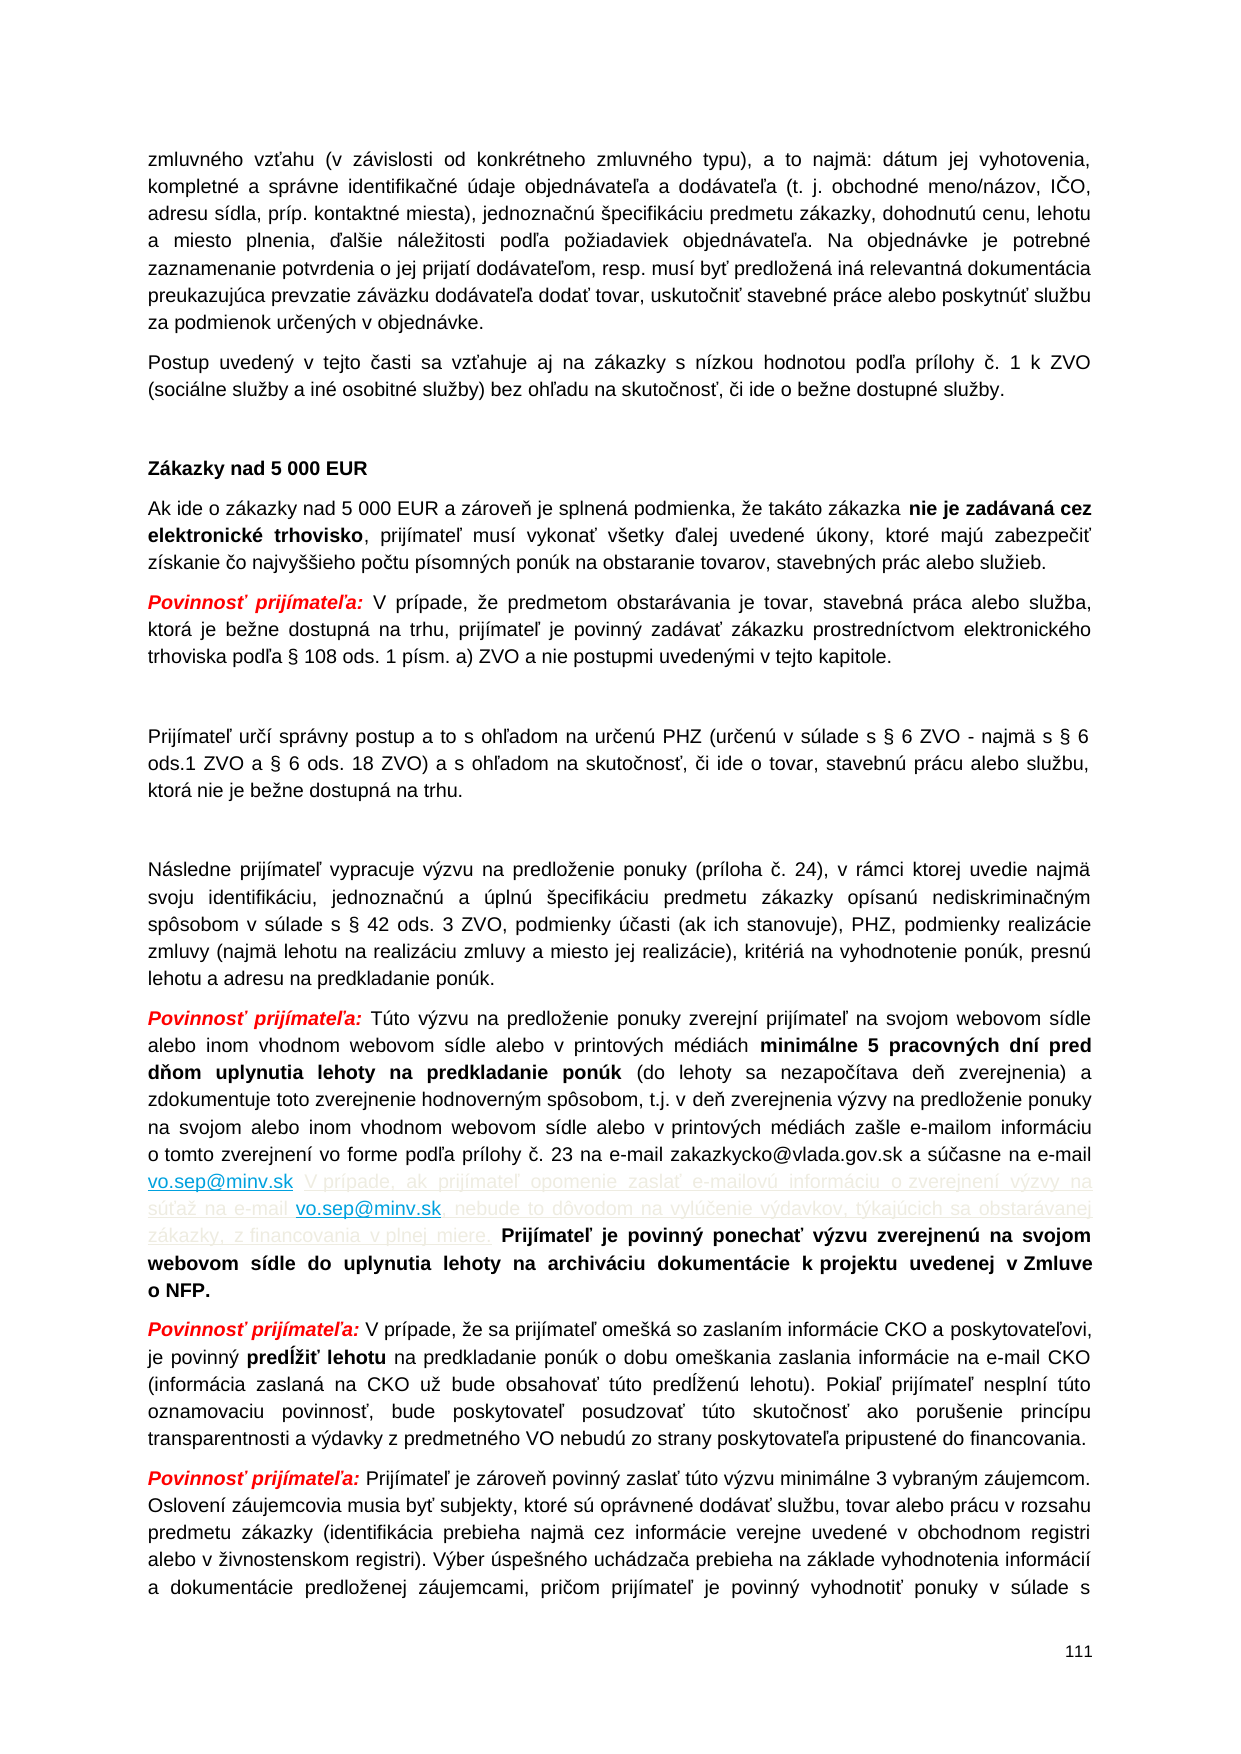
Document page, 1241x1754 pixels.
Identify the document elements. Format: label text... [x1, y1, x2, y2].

text Povinnosť prijímateľa: V prípade, že sa prijímateľ omešká so zaslaním informácie CKO a poskytovateľovi, je povinný predĺžiť lehotu na predkladanie ponúk o dobu omeškania zaslania informácie na e-mail CKO (informácia zaslaná na CKO už bude obsahovať túto predĺženú lehotu). Pokiaľ prijímateľ nesplní túto oznamovaciu povinnosť, bude poskytovateľ posudzovať túto skutočnosť ako porušenie princípu transparentnosti a výdavky z predmetného VO nebudú zo strany poskytovateľa pripustené do financovania. [148, 1318, 1092, 1450]
text Ak ide o zákazky nad 5 000 EUR a zároveň je splnená podmienka, že takáto zákazka nie je zadávaná cez elektronické trhovisko, prijímateľ musí vykonať všetky ďalej uvedené úkony, ktoré majú zabezpečiť získanie čo najvyššieho počtu písomných ponúk na obstaranie tovarov, stavebných prác alebo služieb. [148, 497, 1092, 574]
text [148, 1467, 1092, 1598]
text Prijímateľ určí správny postup a to s ohľadom na určenú PHZ (určenú v súlade s § 6 ZVO - najmä s § 6 ods.1 ZVO a § 6 ods. 18 ZVO) a s ohľadom na skutočnosť, či ide o tovar, stavebnú prácu alebo službu, ktorá nie je bežne dostupná na trhu. [148, 724, 1092, 802]
text Zákazky nad 5 000 EUR [148, 457, 1092, 480]
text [148, 148, 1092, 333]
text Povinnosť prijímateľa: Túto výzvu na predloženie ponuky zverejní prijímateľ na svojom webovom sídle alebo inom vhodnom webovom sídle alebo v printových médiách minimálne 5 pracovných dní pred dňom uplynutia lehoty na predkladanie ponúk (do lehoty sa nezapočítava deň zverejnenia) a zdokumentuje toto zverejnenie hodnoverným spôsobom, t.j. v deň zverejnenia výzvy na predloženie ponuky na svojom alebo inom vhodnom webovom sídle alebo v printových médiách zašle e-mailom informáciu o tomto zverejnení vo forme podľa prílohy č. 23 na e-mail zakazkycko@vlada.gov.sk a súčasne na e-mail vo.sep@minv.sk V prípade, ak prijímateľ opomenie zaslať e-mailovú informáciu o zverejnení výzvy na súťaž na e-mail vo.sep@minv.sk, nebude to dôvodom na vylúčenie výdavkov, týkajúcich sa obstarávanej zákazky, z financovania v plnej miere. Prijímateľ je povinný ponechať výzvu zverejnenú na svojom webovom sídle do uplynutia lehoty na archiváciu dokumentácie k projektu uvedenej v Zmluve o NFP. [148, 1007, 1092, 1217]
text Následne prijímateľ vypracuje výzvu na predloženie ponuky (príloha č. 24), v rámci ktorej uvedie najmä svoju identifikáciu, jednoznačnú a úplnú špecifikáciu predmetu zákazky opísanú nediskriminačným spôsobom v súlade s § 42 ods. 3 ZVO, podmienky účasti (ak ich stanovuje), PHZ, podmienky realizácie zmluvy (najmä lehotu na realizáciu zmluvy a miesto jej realizácie), kritériá na vyhodnotenie ponúk, presnú lehotu a adresu na predkladanie ponúk. [148, 858, 1092, 990]
text Povinnosť prijímateľa: Túto výzvu na predloženie ponuky zverejní prijímateľ na svojom webovom sídle alebo inom vhodnom webovom sídle alebo v printových médiách minimálne 5 pracovných dní pred dňom uplynutia lehoty na predkladanie ponúk (do lehoty sa nezapočítava deň zverejnenia) a zdokumentuje toto zverejnenie hodnoverným spôsobom, t.j. v deň zverejnenia výzvy na predloženie ponuky na svojom alebo inom vhodnom webovom sídle alebo v printových médiách zašle e-mailom informáciu o tomto zverejnení vo forme podľa prílohy č. 23 na e-mail zakazkycko@vlada.gov.sk a súčasne na e-mail vo.sep@minv.sk V prípade, ak prijímateľ opomenie zaslať e-mailovú informáciu o zverejnení výzvy na súťaž na e-mail vo.sep@minv.sk, nebude to dôvodom na vylúčenie výdavkov, týkajúcich sa obstarávanej zákazky, z financovania v plnej miere. Prijímateľ je povinný ponechať výzvu zverejnenú na svojom webovom sídle do uplynutia lehoty na archiváciu dokumentácie k projektu uvedenej v Zmluve o NFP. [148, 1218, 1092, 1301]
text Povinnosť prijímateľa: V prípade, že predmetom obstarávania je tovar, stavebná práca alebo služba, ktorá je bežne dostupná na trhu, prijímateľ je povinný zadávať zákazku prostredníctvom elektronického trhoviska podľa § 108 ods. 1 písm. a) ZVO a nie postupmi uvedenými v tejto kapitole. [148, 591, 1092, 668]
text Postup uvedený v tejto časti sa vzťahuje aj na zákazky s nízkou hodnotou podľa prílohy č. 1 k ZVO (sociálne služby a iné osobitné služby) bez ohľadu na skutočnosť, či ide o bežne dostupné služby. [148, 351, 1092, 400]
